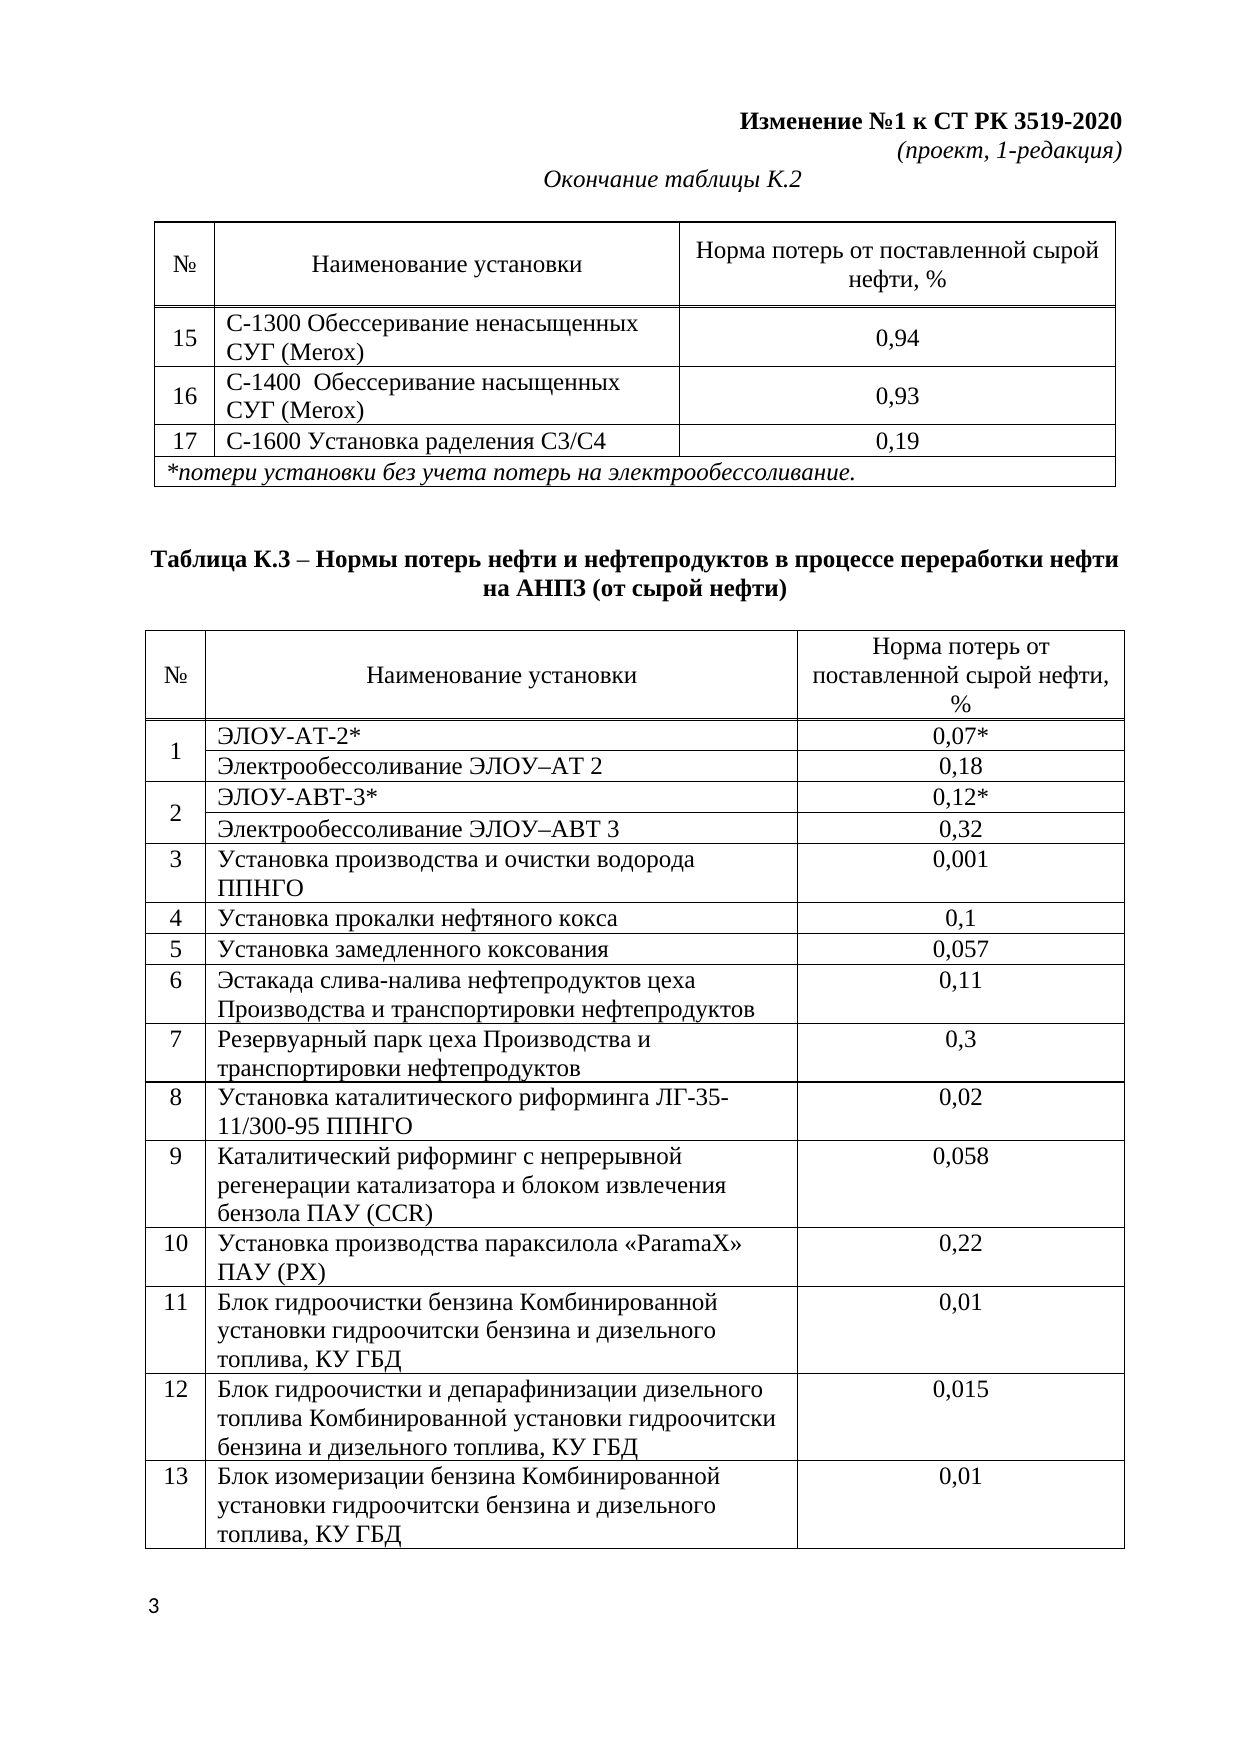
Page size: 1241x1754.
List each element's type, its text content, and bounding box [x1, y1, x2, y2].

table_cell Блок изомеризации бензина Комбинированной установки гидроочитски бензина и дизельного топлива, КУ ГБД [206, 1461, 797, 1548]
table_cell 0,22 [798, 1228, 1124, 1286]
table_cell 16 [155, 367, 214, 424]
table_cell 0,3 [798, 1024, 1124, 1081]
table_header Наименование установки [215, 223, 679, 305]
table_header № [146, 631, 205, 718]
table_cell 0,01 [798, 1461, 1124, 1548]
table_cell 5 [146, 934, 205, 964]
table_cell 0,07* [798, 721, 1124, 749]
table_cell Установка прокалки нефтяного кокса [206, 903, 797, 933]
table_cell ЭЛОУ-АВТ-3* [206, 782, 797, 812]
table_header № [155, 223, 214, 305]
table_cell 0,01 [798, 1287, 1124, 1373]
table_cell Электрообессоливание ЭЛОУ–АВТ 3 [206, 813, 797, 843]
table_cell 0,18 [798, 751, 1124, 781]
table_cell 13 [146, 1461, 205, 1548]
table_cell Установка производства и очистки водорода ППНГО [206, 844, 797, 902]
table_cell 0,057 [798, 934, 1124, 964]
table_cell 9 [146, 1141, 205, 1227]
table_cell 0,11 [798, 965, 1124, 1023]
table_cell 12 [146, 1374, 205, 1460]
table_cell 2 [146, 782, 205, 843]
table_cell 11 [146, 1287, 205, 1373]
table_cell 0,1 [798, 903, 1124, 933]
table_cell 0,001 [798, 844, 1124, 902]
table_header Наименование установки [206, 631, 797, 718]
table_cell С-1600 Установка раделения С3/С4 [215, 425, 679, 456]
table_cell 8 [146, 1083, 205, 1140]
table_cell Установка производства параксилола «ParamaX» ПАУ (PX) [206, 1228, 797, 1286]
table_header Норма потерь от поставленной сырой нефти, % [798, 631, 1124, 718]
table_cell Установка каталитического риформинга ЛГ-35-11/300-95 ППНГО [206, 1083, 797, 1140]
text Таблица К.3 – Нормы потерь нефти и нефтепродуктов в процессе переработки нефти на АНПЗ (от сырой нефти) [148, 544, 1122, 602]
table_cell С-1400 Обессеривание насыщенных СУГ (Merox) [215, 367, 679, 424]
table_header Норма потерь от поставленной сырой нефти, % [680, 223, 1115, 305]
table_cell 4 [146, 903, 205, 933]
table_cell 7 [146, 1024, 205, 1081]
text Окончание таблицы К.2 [148, 164, 1122, 193]
table_cell 0,94 [680, 308, 1115, 366]
table_cell Резервуарный парк цеха Производства и транспортировки нефтепродуктов [206, 1024, 797, 1081]
table_cell Установка замедленного коксования [206, 934, 797, 964]
table_cell Электрообессоливание ЭЛОУ–АТ 2 [206, 751, 797, 781]
table_cell *потери установки без учета потерь на электрообессоливание. [155, 457, 1115, 486]
table_cell 15 [155, 308, 214, 366]
table_cell 10 [146, 1228, 205, 1286]
table_cell 0,12* [798, 782, 1124, 812]
table_cell 0,058 [798, 1141, 1124, 1227]
table_cell 0,93 [680, 367, 1115, 424]
table_cell 0,015 [798, 1374, 1124, 1460]
table_cell 1 [146, 721, 205, 781]
table_cell 6 [146, 965, 205, 1023]
table_cell С-1300 Обессеривание ненасыщенных СУГ (Merox) [215, 308, 679, 366]
table_cell 0,19 [680, 425, 1115, 456]
table_cell 17 [155, 425, 214, 456]
table_cell Каталитический риформинг с непрерывной регенерации катализатора и блоком извлечения бензола ПАУ (CCR) [206, 1141, 797, 1227]
table_cell Эстакада слива-налива нефтепродуктов цеха Производства и транспортировки нефтепродуктов [206, 965, 797, 1023]
table_cell ЭЛОУ-АТ-2* [206, 721, 797, 749]
table_cell 3 [146, 844, 205, 902]
table_cell Блок гидроочистки бензина Комбинированной установки гидроочитски бензина и дизельного топлива, КУ ГБД [206, 1287, 797, 1373]
table_cell 0,02 [798, 1083, 1124, 1140]
table_cell 0,32 [798, 813, 1124, 843]
table_cell Блок гидроочистки и депарафинизации дизельного топлива Комбинированной установки гидроочитски бензина и дизельного топлива, КУ ГБД [206, 1374, 797, 1460]
